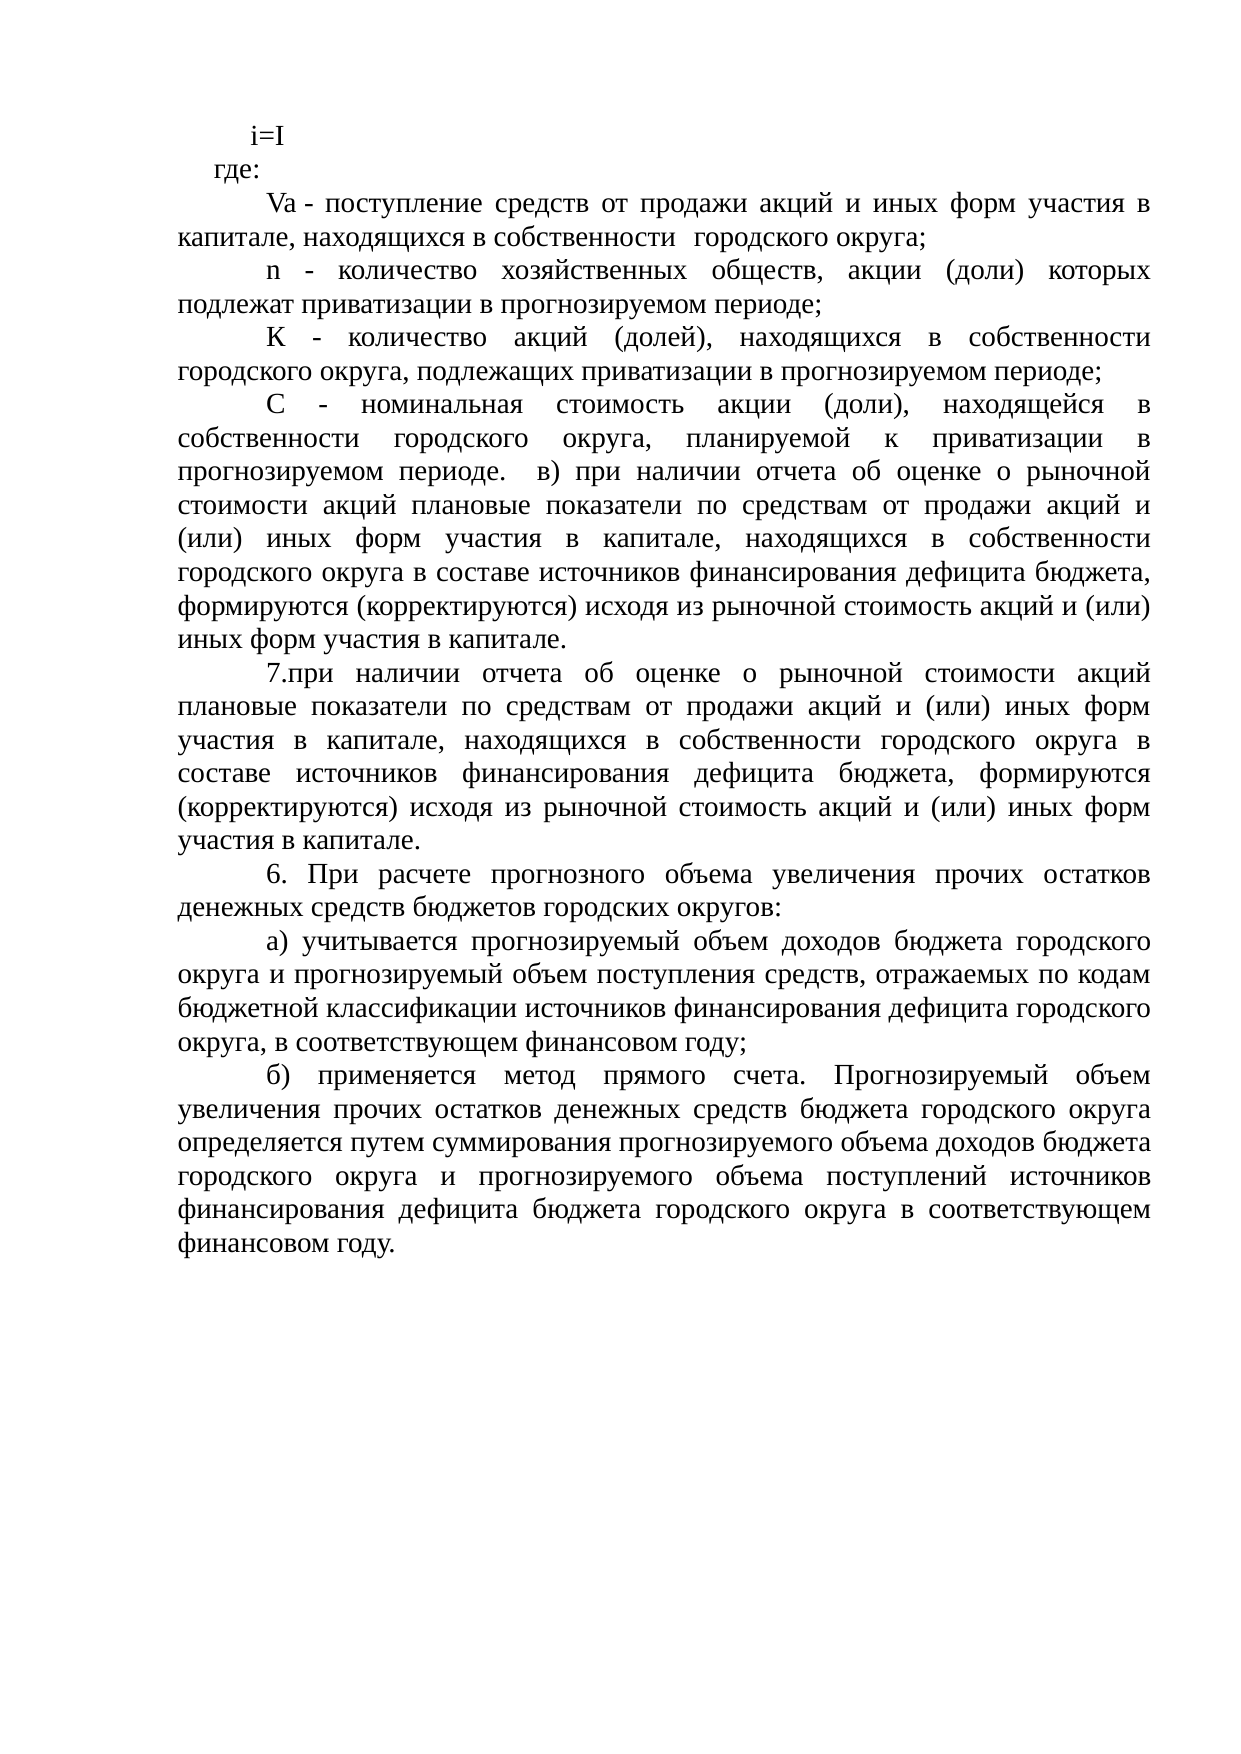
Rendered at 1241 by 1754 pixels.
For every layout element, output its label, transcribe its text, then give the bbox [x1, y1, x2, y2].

text С - номинальная стоимость акции (доли), находящейся в собственности городского округа, планируемой к приватизации в прогнозируемом периоде. в) при наличии отчета об оценке о рыночной стоимости акций плановые показатели по средствам от продажи акций и (или) иных форм участия в капитале, находящихся в собственности городского округа в составе источников финансирования дефицита бюджета, формируются (корректируются) исходя из рыночной стоимость акций и (или) иных форм участия в капитале. [177, 386, 1152, 655]
text К - количество акций (долей), находящихся в собственности городского округа, подлежащих приватизации в прогнозируемом периоде; [177, 319, 1152, 386]
text Va - поступление средств от продажи акций и иных форм участия в капитале, находящихся в собственности городского округа; [177, 185, 1152, 252]
text где: [177, 152, 1152, 185]
text 6. При расчете прогнозного объема увеличения прочих остатков денежных средств бюджетов городских округов: [177, 856, 1152, 923]
text а) учитывается прогнозируемый объем доходов бюджета городского округа и прогнозируемый объем поступления средств, отражаемых по кодам бюджетной классификации источников финансирования дефицита городского округа, в соответствующем финансовом году; [177, 923, 1152, 1057]
text б) применяется метод прямого счета. Прогнозируемый объем увеличения прочих остатков денежных средств бюджета городского округа определяется путем суммирования прогнозируемого объема доходов бюджета городского округа и прогнозируемого объема поступлений источников финансирования дефицита бюджета городского округа в соответствующем финансовом году. [177, 1057, 1152, 1258]
text n - количество хозяйственных обществ, акции (доли) которых подлежат приватизации в прогнозируемом периоде; [177, 252, 1152, 319]
text i=I [177, 118, 1152, 152]
text 7.при наличии отчета об оценке о рыночной стоимости акций плановые показатели по средствам от продажи акций и (или) иных форм участия в капитале, находящихся в собственности городского округа в составе источников финансирования дефицита бюджета, формируются (корректируются) исходя из рыночной стоимость акций и (или) иных форм участия в капитале. [177, 655, 1152, 856]
